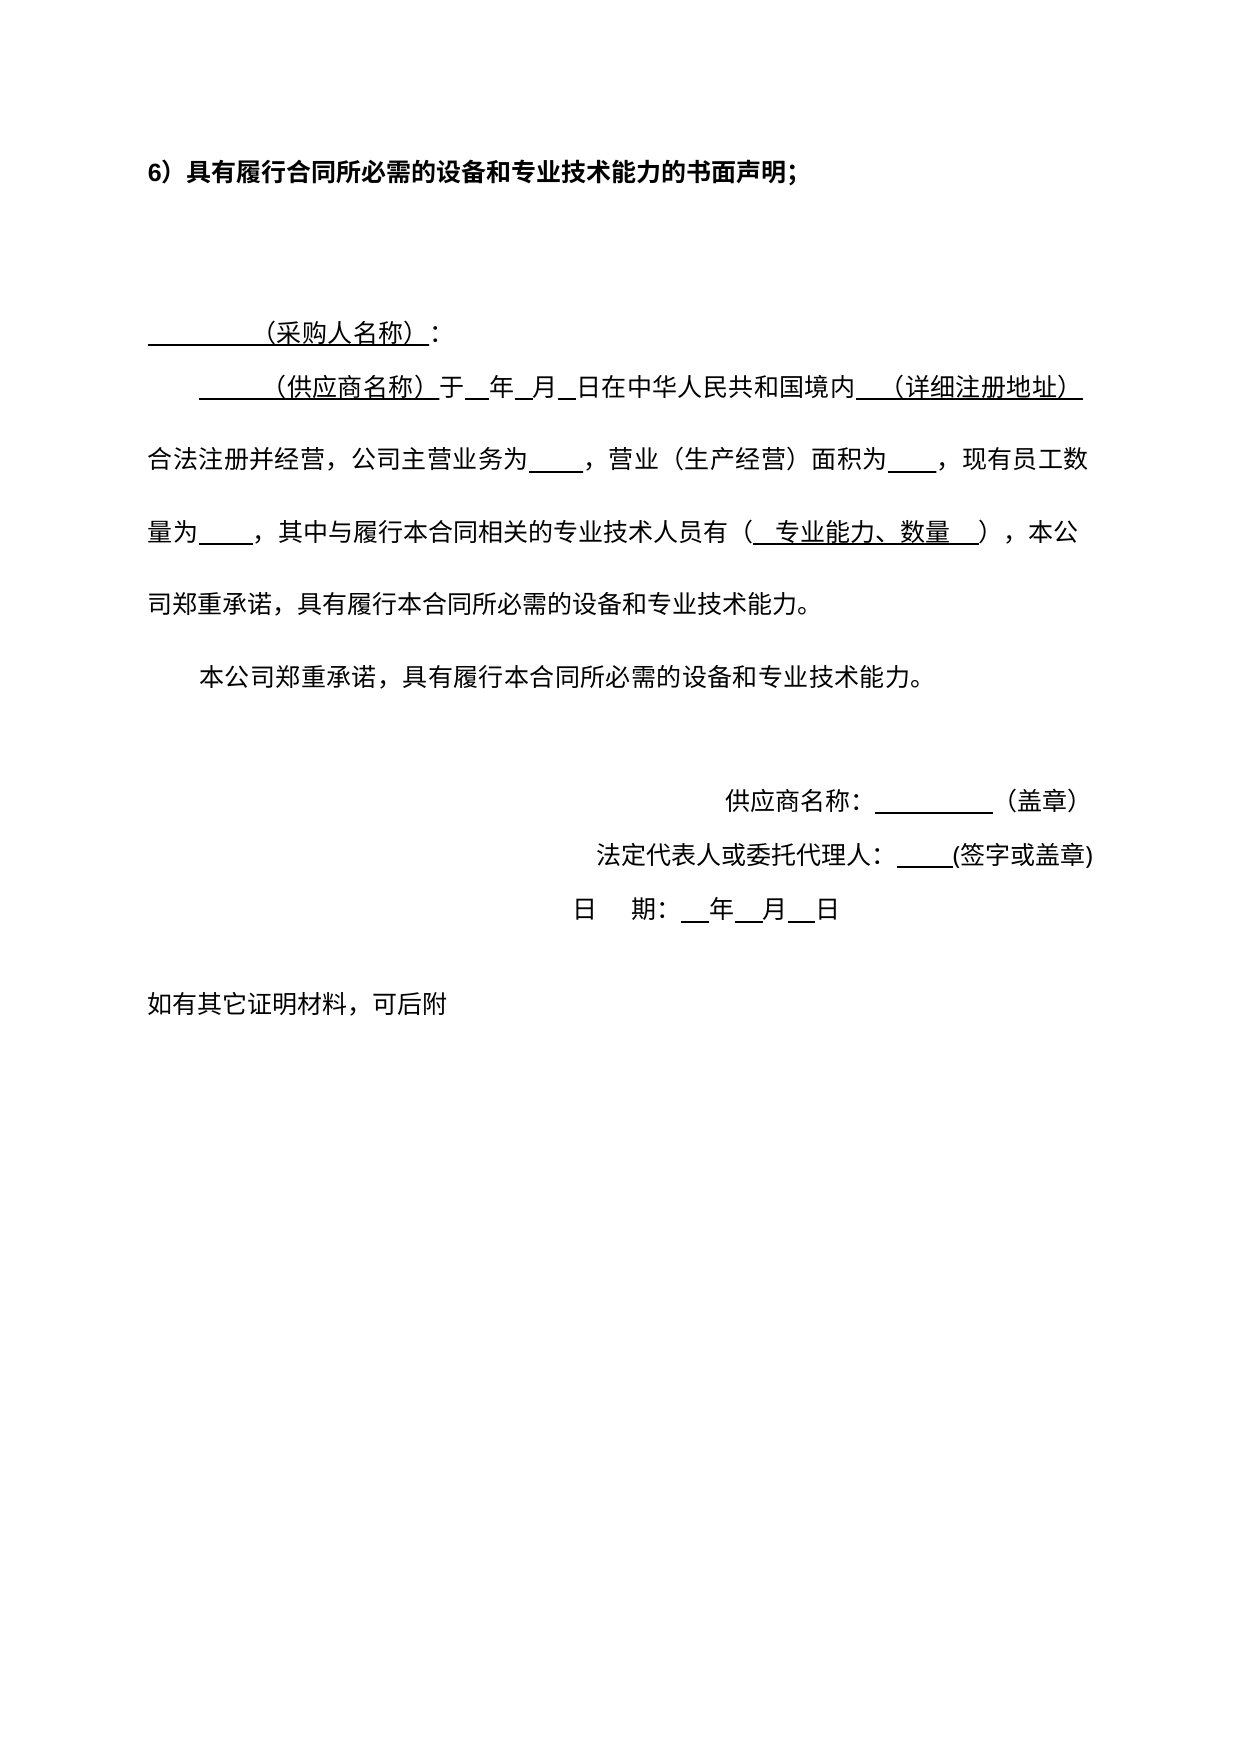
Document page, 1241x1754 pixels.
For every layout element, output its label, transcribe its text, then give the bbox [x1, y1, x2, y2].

text 本公司郑重承诺，具有履行本合同所必需的设备和专业技术能力。 [148, 657, 1093, 694]
text 5）社会保障资金缴纳证明：提供磋商截止时间前6个月内任意一个月份社会保障资金缴存单据或社保机构开具的社会保险参保缴费情况证明。依法不需要缴纳社会保障资金的供应商应提供相关文件证明；6）具有履行合同所必需的设备和专业技术能力的书面声明； [148, 148, 1093, 190]
text （采购人名称）： [148, 313, 1093, 349]
text 如有其它证明材料，可后附 [148, 985, 1093, 1021]
text （供应商名称）于 年 月 日在中华人民共和国境内 （详细注册地址）合法注册并经营，公司主营业务为 ，营业（生产经营）面积为 ，现有员工数量为 ，其中与履行本合同相关的专业技术人员有（ 专业能力、数量 ），本公司郑重承诺，具有履行本合同所必需的设备和专业技术能力。 [148, 367, 1093, 621]
text 法定代表人或委托代理人： (签字或盖章) [148, 835, 1093, 872]
text 日 期： 年 月 日 [148, 890, 1093, 926]
text 供应商名称： （盖章） [148, 781, 1093, 817]
